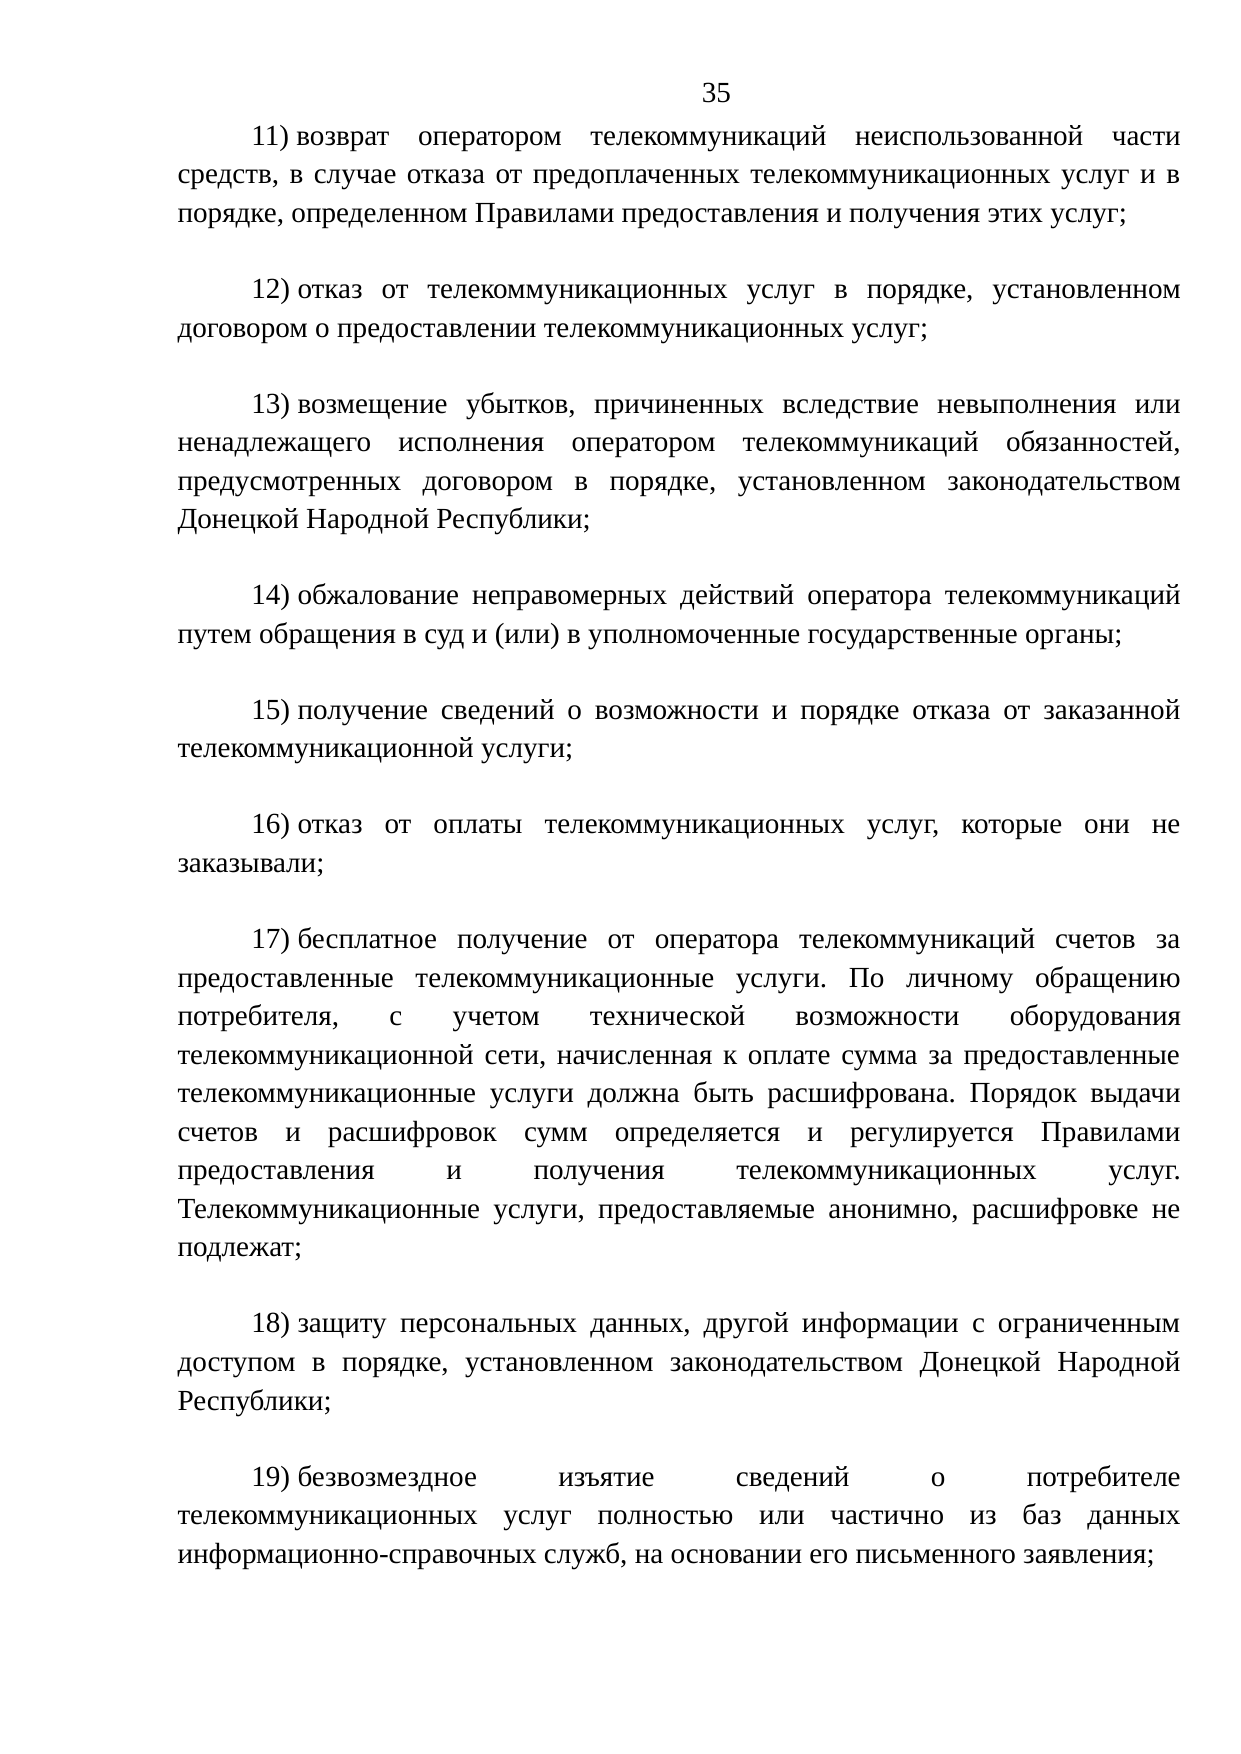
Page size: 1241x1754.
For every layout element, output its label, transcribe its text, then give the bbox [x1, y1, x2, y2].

text 13) возмещение убытков, причиненных вследствие невыполнения или ненадлежащего исполнения оператором телекоммуникаций обязанностей, предусмотренных договором в порядке, установленном законодательством Донецкой Народной Республики; [177, 386, 1181, 535]
text 14) обжалование неправомерных действий оператора телекоммуникаций путем обращения в суд и (или) в уполномоченные государственные органы; [177, 577, 1181, 649]
text 18) защиту персональных данных, другой информации с ограниченным доступом в порядке, установленном законодательством Донецкой Народной Республики; [177, 1306, 1181, 1416]
text 15) получение сведений о возможности и порядке отказа от заказанной телекоммуникационной услуги; [177, 692, 1181, 764]
text 16) отказ от оплаты телекоммуникационных услуг, которые они не заказывали; [177, 807, 1181, 879]
text 17) бесплатное получение от оператора телекоммуникаций счетов за предоставленные телекоммуникационные услуги. По личному обращению потребителя, с учетом технической возможности оборудования телекоммуникационной сети, начисленная к оплате сумма за предоставленные телекоммуникационные услуги должна быть расшифрована. Порядок выдачи счетов и расшифровок сумм определяется и регулируется Правилами предоставления и получения телекоммуникационных услуг. Телекоммуникационные услуги, предоставляемые анонимно, расшифровке не подлежат; [177, 921, 1181, 1263]
text 19) безвозмездное изъятие сведений о потребителе телекоммуникационных услуг полностью или частично из баз данных информационно-справочных служб, на основании его письменного заявления; [177, 1459, 1181, 1569]
text 12) отказ от телекоммуникационных услуг в порядке, установленном договором о предоставлении телекоммуникационных услуг; [177, 271, 1181, 343]
text 11) возврат оператором телекоммуникаций неиспользованной части средств, в случае отказа от предоплаченных телекоммуникационных услуг и в порядке, определенном Правилами предоставления и получения этих услуг; [177, 118, 1181, 229]
